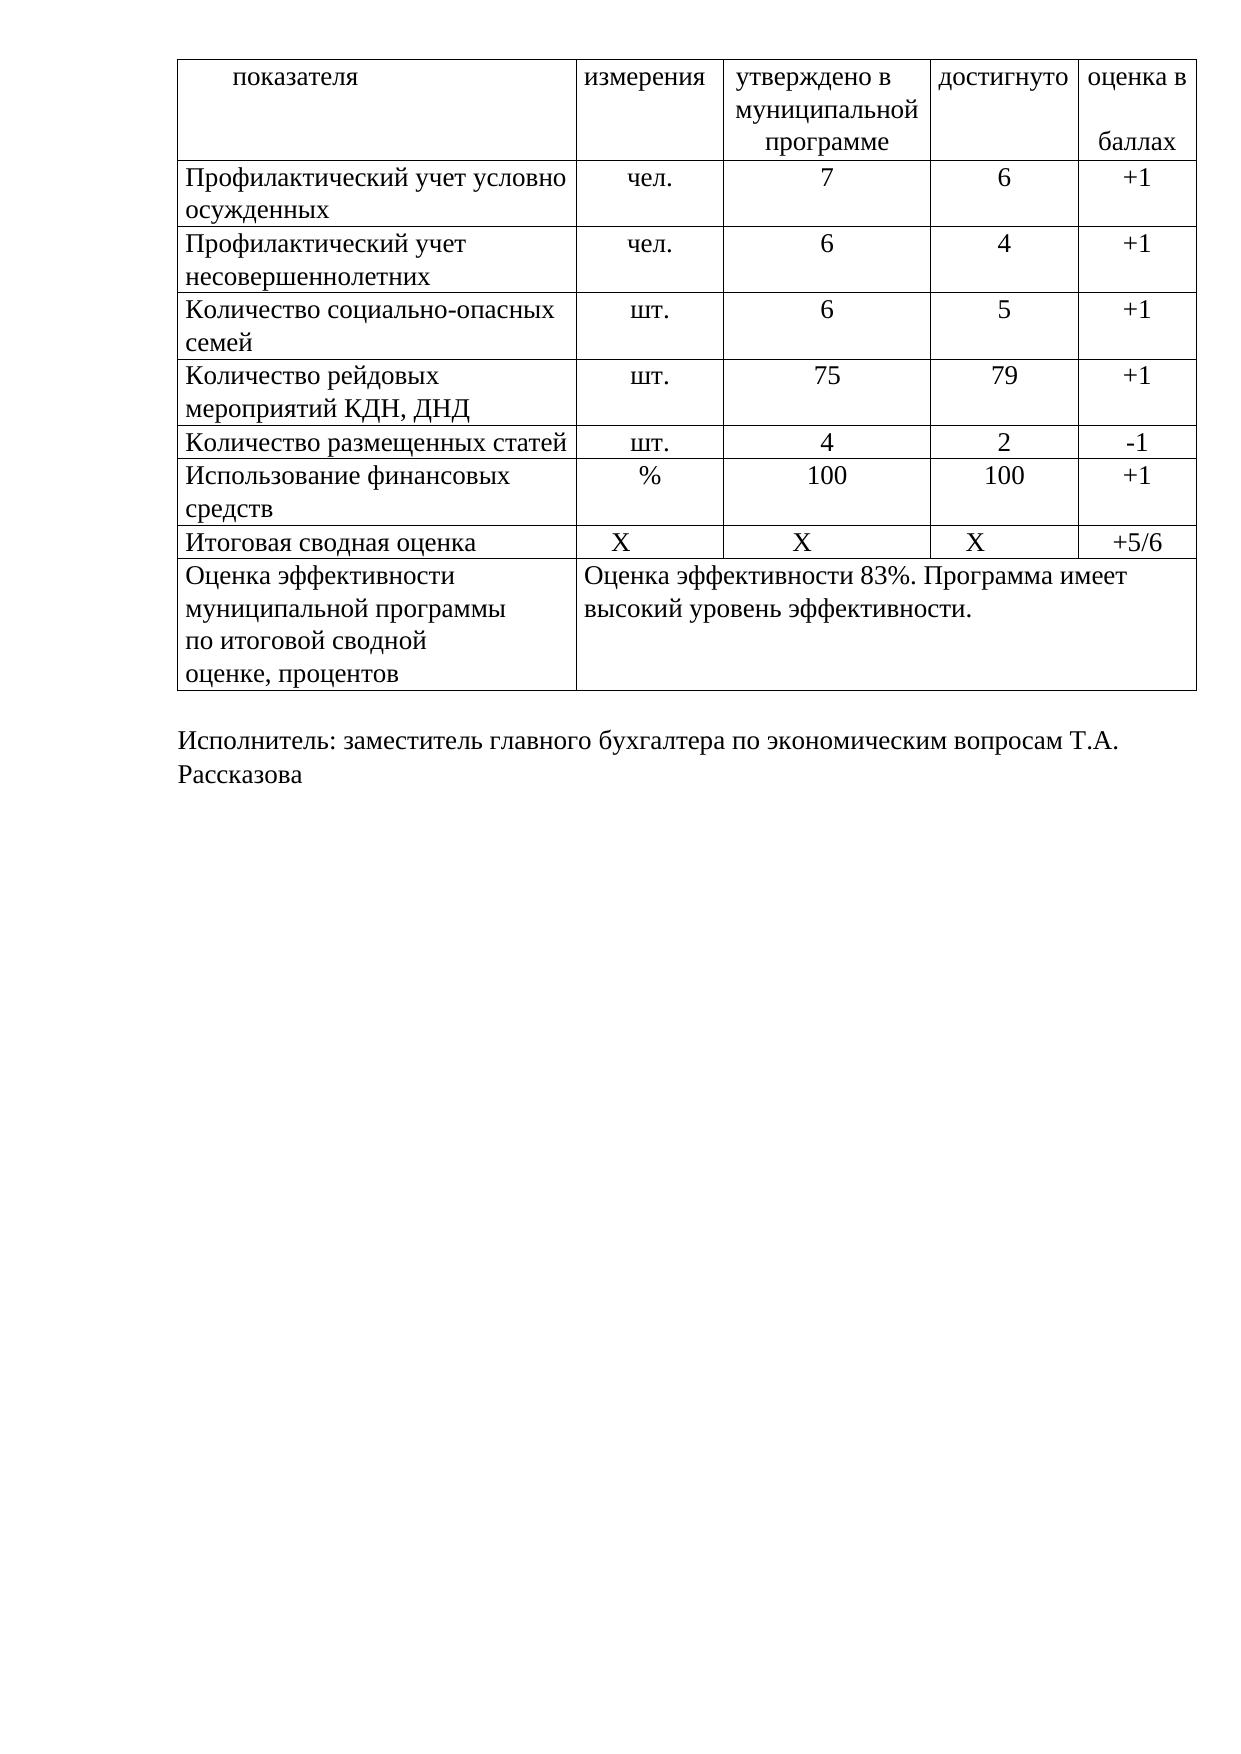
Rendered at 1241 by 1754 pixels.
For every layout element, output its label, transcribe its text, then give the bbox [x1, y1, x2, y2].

table_header Единица измерения [577, 60, 723, 160]
table_cell 100 [724, 459, 930, 524]
table_cell шт. [577, 360, 723, 425]
table_cell +1 [1079, 161, 1196, 226]
table_cell 2 [931, 426, 1078, 458]
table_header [178, 60, 576, 160]
table_cell Профилактический учет условно осужденных [178, 161, 576, 226]
table_cell 4 [724, 426, 930, 458]
table_cell +1 [1079, 360, 1196, 425]
table_cell +1 [1079, 293, 1196, 358]
table_cell чел. [577, 227, 723, 292]
table_cell Х [724, 526, 930, 558]
table_cell оценка в баллах [1079, 60, 1196, 160]
table_cell Итоговая сводная оценка [178, 526, 576, 558]
table_cell Х [931, 526, 1078, 558]
table_cell 75 [724, 360, 930, 425]
table_cell +1 [1079, 459, 1196, 524]
table_cell 4 [931, 227, 1078, 292]
table_cell шт. [577, 293, 723, 358]
table_cell достигнуто [931, 60, 1078, 160]
table_cell Оценка эффективности муниципальной программы по итоговой сводной оценке, процентов [178, 559, 576, 690]
table_cell +5/6 [1079, 526, 1196, 558]
table_cell 7 [724, 161, 930, 226]
table_cell шт. [577, 426, 723, 458]
table_cell 5 [931, 293, 1078, 358]
table_cell % [577, 459, 723, 524]
table_cell Количество социально-опасных семей [178, 293, 576, 358]
table_cell 79 [931, 360, 1078, 425]
table_cell 6 [724, 293, 930, 358]
table_cell Использование финансовых средств [178, 459, 576, 524]
table_cell Количество размещенных статей [178, 426, 576, 458]
table_cell +1 [1079, 227, 1196, 292]
table_cell Количество рейдовых мероприятий КДН, ДНД [178, 360, 576, 425]
table_cell утверждено в муниципальной программе [724, 60, 930, 160]
table_cell Профилактический учет несовершеннолетних [178, 227, 576, 292]
table_cell Х [577, 526, 723, 558]
table_cell Оценка эффективности 83%. Программа имеет высокий уровень эффективности. [577, 559, 1196, 690]
table_cell -1 [1079, 426, 1196, 458]
table_cell 100 [931, 459, 1078, 524]
table_cell 6 [931, 161, 1078, 226]
table_cell чел. [577, 161, 723, 226]
text Исполнитель: заместитель главного бухгалтера по экономическим вопросам Т.А. Рассказова [177, 724, 1181, 789]
table_cell 6 [724, 227, 930, 292]
